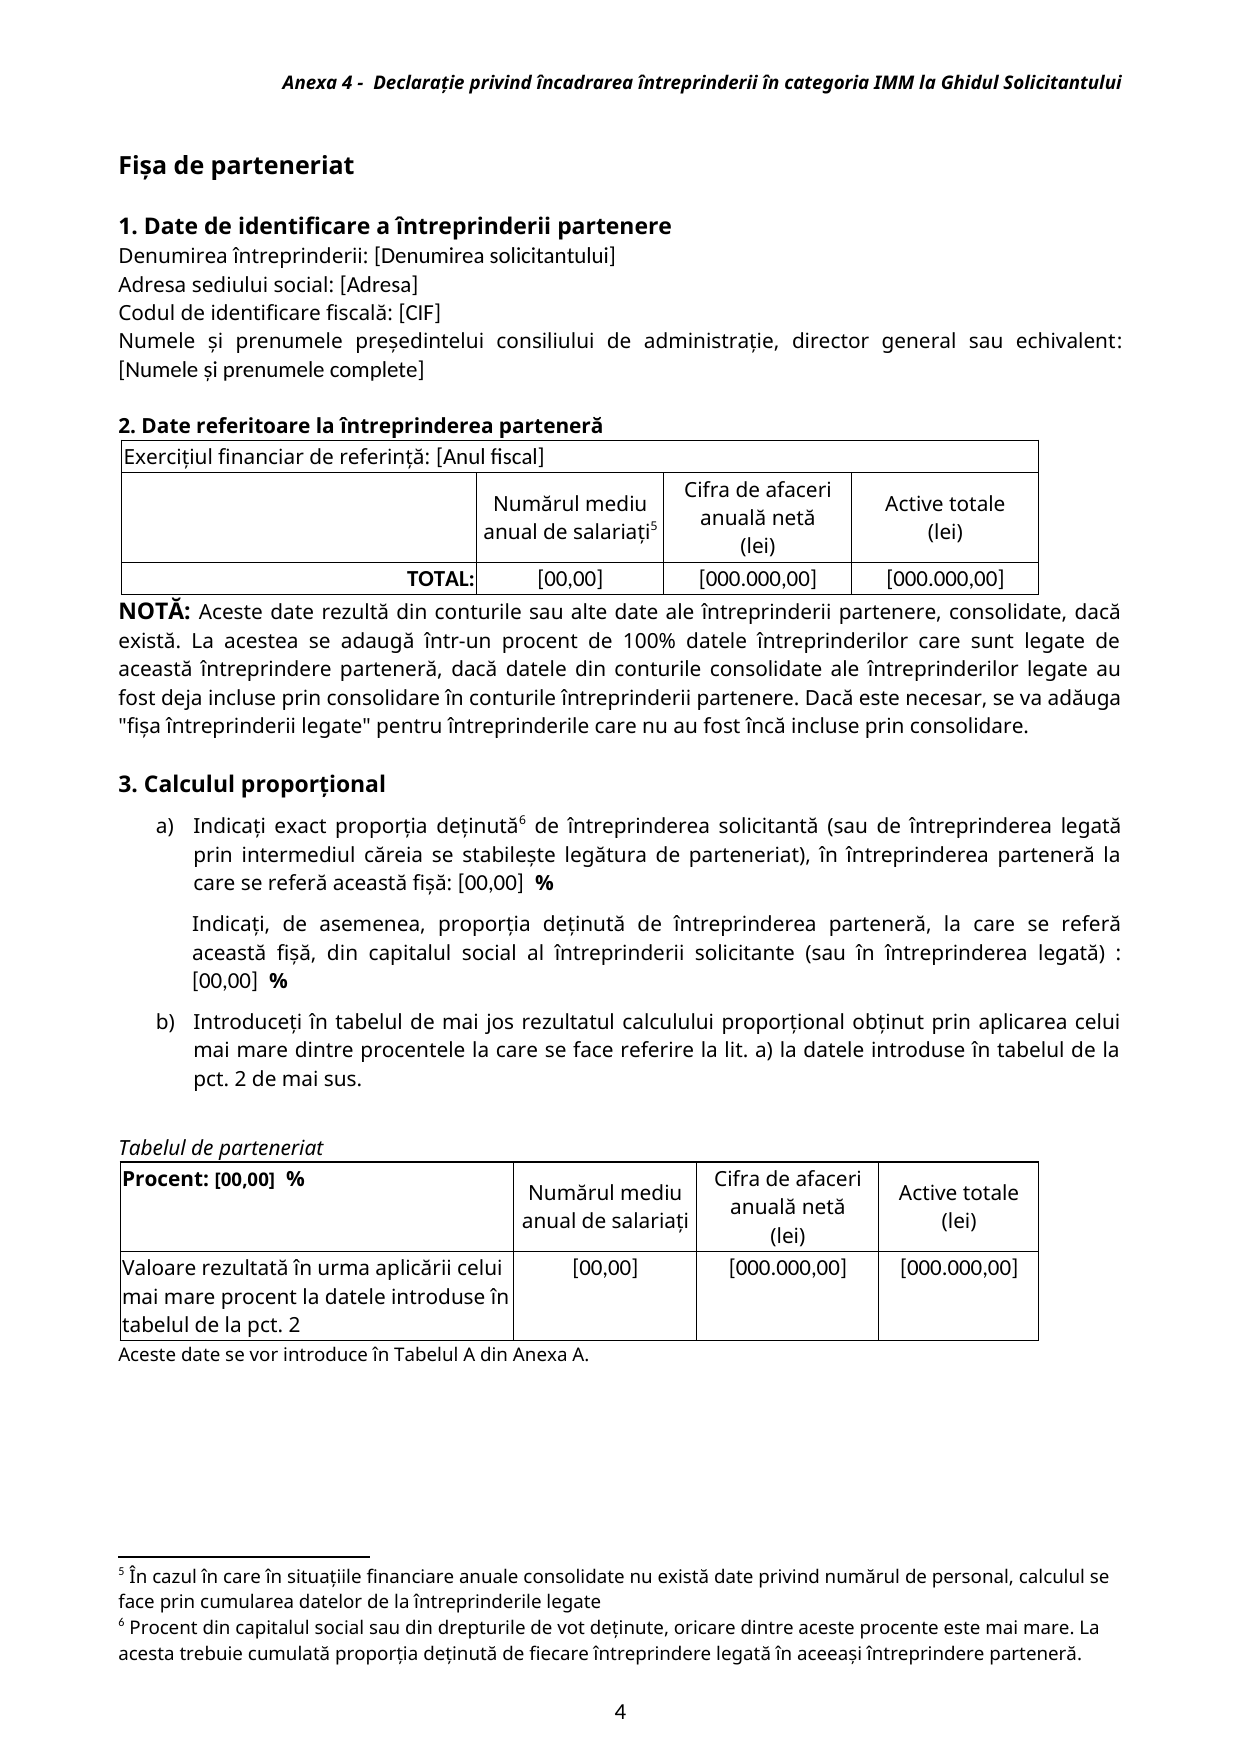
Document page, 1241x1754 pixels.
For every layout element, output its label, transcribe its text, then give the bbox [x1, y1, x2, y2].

table_header Numărul mediu anual de salariaţi [514, 1163, 696, 1251]
text Numele şi prenumele preşedintelui consiliului de administraţie, director general sau echivalent: [118, 327, 1122, 383]
text NOTĂ: Aceste date rezultă din conturile sau alte date ale întreprinderii partenere, consolidate, dacă există. La acestea se adaugă într-un procent de 100% datele întreprinderilor care sunt legate de această întreprindere parteneră, dacă datele din conturile consolidate ale întreprinderilor legate au fost deja incluse prin consolidare în conturile întreprinderii partenere. Dacă este necesar, se va adăuga "fişa întreprinderii legate" pentru întreprinderile care nu au fost încă incluse prin consolidare. [118, 595, 1122, 740]
text 3. Calculul proporţional [118, 768, 1122, 799]
list Introduceţi în tabelul de mai jos rezultatul calculului proporţional obţinut prin aplicarea celui mai mare dintre procentele la care se face referire la lit. a) la datele introduse în tabelul de la pct. 2 de mai sus. [156, 1007, 1122, 1092]
text Adresa sediului social: [118, 270, 1122, 298]
text 1. Date de identificare a întreprinderii partenere [118, 210, 1122, 241]
subtitle Tabelul de parteneriat [118, 1133, 1122, 1161]
text Aceste date se vor introduce în Tabelul A din Anexa A. [118, 1341, 1122, 1367]
table_cell [852, 563, 1038, 594]
table_cell [697, 1252, 878, 1340]
table_cell Numărul mediu anual de salariaţi [477, 473, 663, 562]
table_cell [879, 1252, 1038, 1340]
text Denumirea întreprinderii: [118, 241, 1122, 270]
table_cell [514, 1252, 696, 1340]
table_cell Active totale (lei) [852, 473, 1038, 562]
table_header Procent: % [121, 1163, 513, 1251]
table_cell [122, 473, 476, 562]
table_cell [664, 563, 851, 594]
table_cell Valoare rezultată în urma aplicării celui mai mare procent la datele introduse în tabelul de la pct. 2 [121, 1252, 513, 1340]
list Indicaţi exact proporţia deţinută de întreprinderea solicitantă (sau de întreprinderea legată prin intermediul căreia se stabileşte legătura de parteneriat), în întreprinderea parteneră la care se referă această fişă: % [156, 812, 1122, 897]
text Indicaţi, de asemenea, proporţia deţinută de întreprinderea parteneră, la care se referă această fişă, din capitalul social al întreprinderii solicitante (sau în întreprinderea legată) : % [192, 909, 1122, 995]
text Codul de identificare fiscală: [118, 298, 1122, 327]
table_header Active totale (lei) [879, 1163, 1038, 1251]
table_cell [477, 563, 663, 594]
table_cell TOTAL: [122, 563, 476, 594]
table_header Cifra de afaceri anuală netă (lei) [697, 1163, 878, 1251]
table_header Exerciţiul financiar de referinţă: [122, 441, 1038, 472]
subtitle Fişa de parteneriat [118, 148, 1122, 182]
text 2. Date referitoare la întreprinderea parteneră [118, 411, 1122, 439]
table_cell Cifra de afaceri anuală netă (lei) [664, 473, 851, 562]
